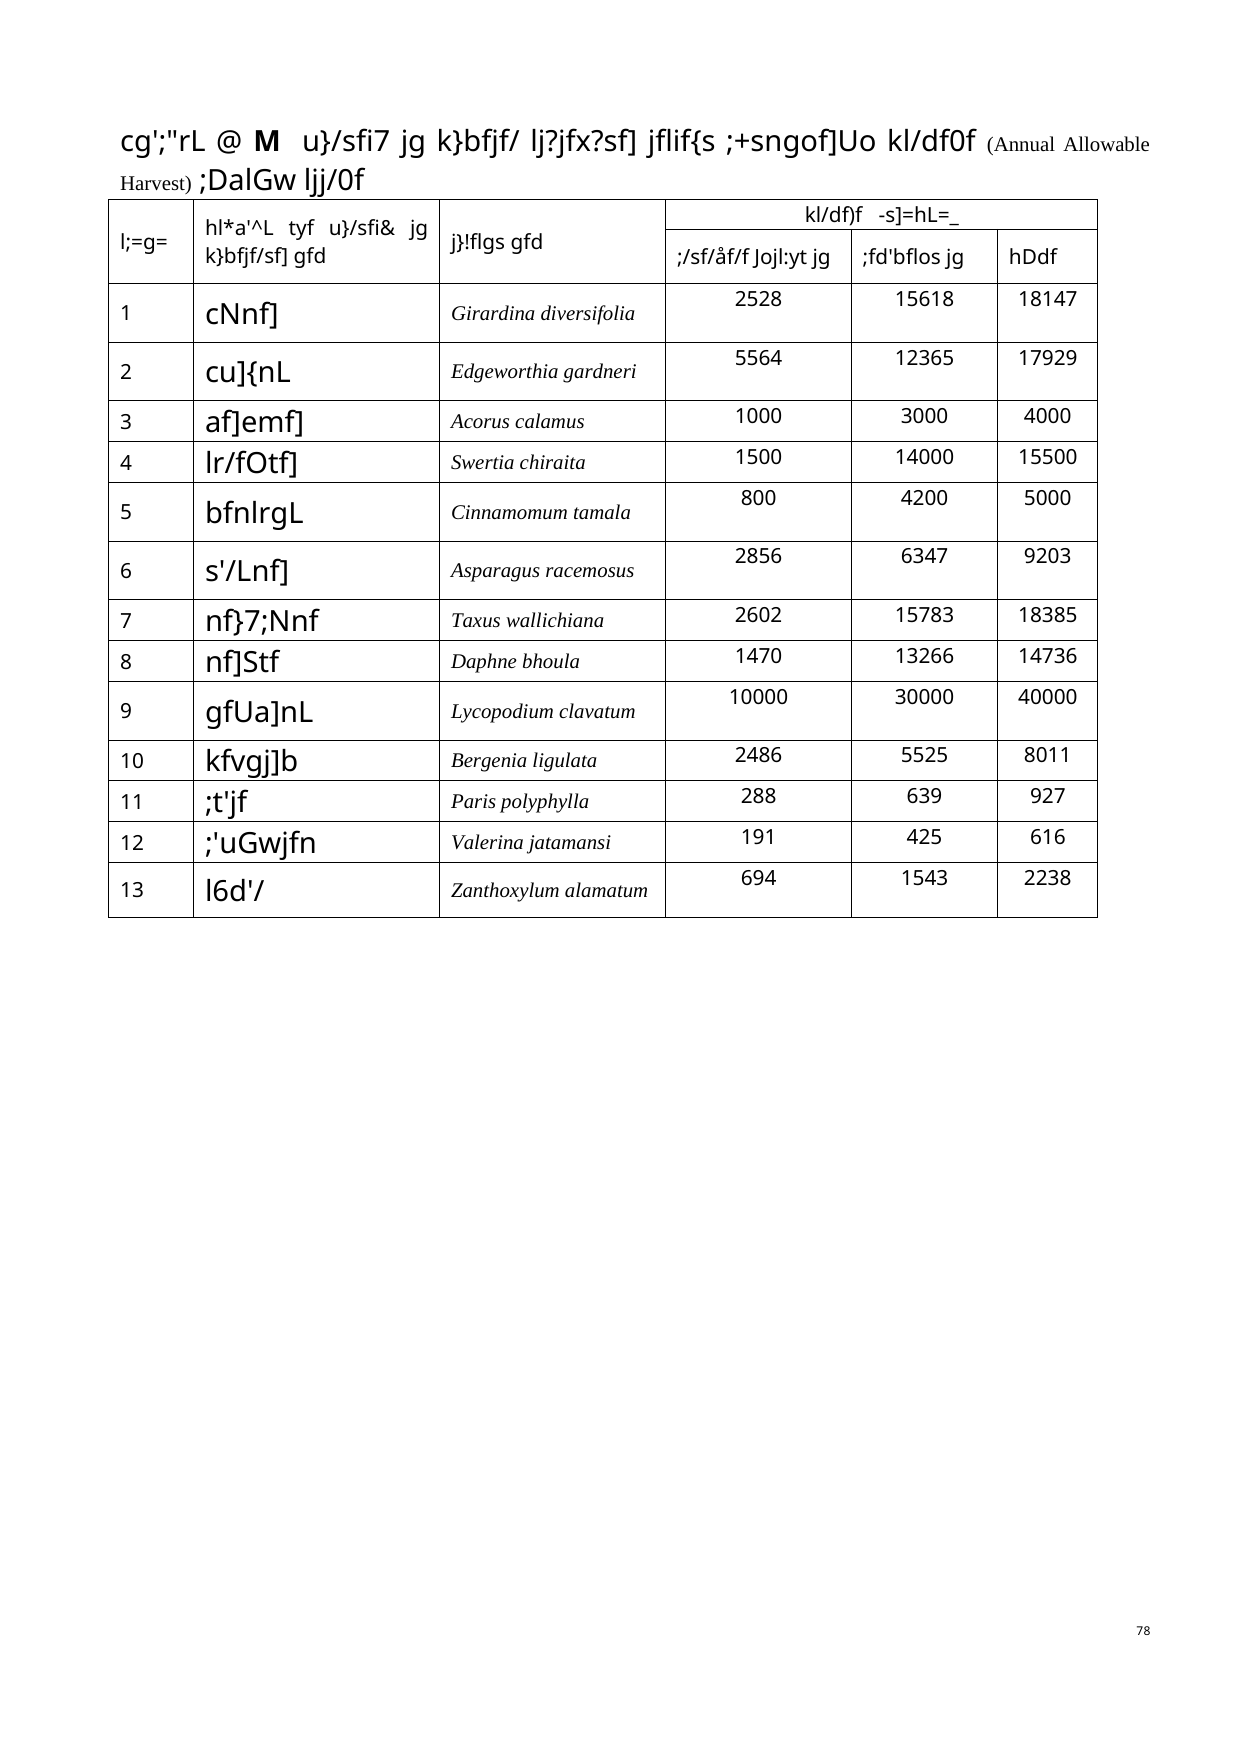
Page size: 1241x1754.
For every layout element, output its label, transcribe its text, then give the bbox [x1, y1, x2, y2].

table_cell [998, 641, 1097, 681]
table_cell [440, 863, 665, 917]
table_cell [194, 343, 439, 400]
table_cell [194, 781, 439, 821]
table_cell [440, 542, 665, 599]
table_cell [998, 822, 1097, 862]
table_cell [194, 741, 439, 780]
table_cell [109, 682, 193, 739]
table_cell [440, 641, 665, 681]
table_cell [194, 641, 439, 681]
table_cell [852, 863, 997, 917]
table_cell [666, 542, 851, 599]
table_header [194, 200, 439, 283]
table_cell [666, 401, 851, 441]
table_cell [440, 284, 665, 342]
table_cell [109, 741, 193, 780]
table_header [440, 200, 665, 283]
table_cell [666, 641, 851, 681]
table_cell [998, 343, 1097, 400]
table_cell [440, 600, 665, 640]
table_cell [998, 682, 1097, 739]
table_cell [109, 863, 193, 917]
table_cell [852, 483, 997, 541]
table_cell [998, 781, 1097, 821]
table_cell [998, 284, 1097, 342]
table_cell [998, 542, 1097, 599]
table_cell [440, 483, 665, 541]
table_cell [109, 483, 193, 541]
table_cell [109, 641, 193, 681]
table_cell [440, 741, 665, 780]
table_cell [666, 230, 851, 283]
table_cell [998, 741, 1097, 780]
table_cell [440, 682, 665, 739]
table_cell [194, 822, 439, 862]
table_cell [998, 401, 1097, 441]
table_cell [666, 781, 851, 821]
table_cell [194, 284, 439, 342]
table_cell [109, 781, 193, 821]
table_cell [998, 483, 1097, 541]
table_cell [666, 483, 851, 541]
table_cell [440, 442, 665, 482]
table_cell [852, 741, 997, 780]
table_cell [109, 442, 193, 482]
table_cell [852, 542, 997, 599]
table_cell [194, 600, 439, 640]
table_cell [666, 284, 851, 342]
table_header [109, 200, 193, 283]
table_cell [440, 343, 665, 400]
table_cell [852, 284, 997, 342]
text cg';"rL @ M u}/sfi7 jg k}bfjf/ lj?jfx?sf] jflif{s ;+sngof]Uo kl/df0f (Annual Allowable Harvest) ;DalGw ljj/0f [120, 120, 1150, 199]
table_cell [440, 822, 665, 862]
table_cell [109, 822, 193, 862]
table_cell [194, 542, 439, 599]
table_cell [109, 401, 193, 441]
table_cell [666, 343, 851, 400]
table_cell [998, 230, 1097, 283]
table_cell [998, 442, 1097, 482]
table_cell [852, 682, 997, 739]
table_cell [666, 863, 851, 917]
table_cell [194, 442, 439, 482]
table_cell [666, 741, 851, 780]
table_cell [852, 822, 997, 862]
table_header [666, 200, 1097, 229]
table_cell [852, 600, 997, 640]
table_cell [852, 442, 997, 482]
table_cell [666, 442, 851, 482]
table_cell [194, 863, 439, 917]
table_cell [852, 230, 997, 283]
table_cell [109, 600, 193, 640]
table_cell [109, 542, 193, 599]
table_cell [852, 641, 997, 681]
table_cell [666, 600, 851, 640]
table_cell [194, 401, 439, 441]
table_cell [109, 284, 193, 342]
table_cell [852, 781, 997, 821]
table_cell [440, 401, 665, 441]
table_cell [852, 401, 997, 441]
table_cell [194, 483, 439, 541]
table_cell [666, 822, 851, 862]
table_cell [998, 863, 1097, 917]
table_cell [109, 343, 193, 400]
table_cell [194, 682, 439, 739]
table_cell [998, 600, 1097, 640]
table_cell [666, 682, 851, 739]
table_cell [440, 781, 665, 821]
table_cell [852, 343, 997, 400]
